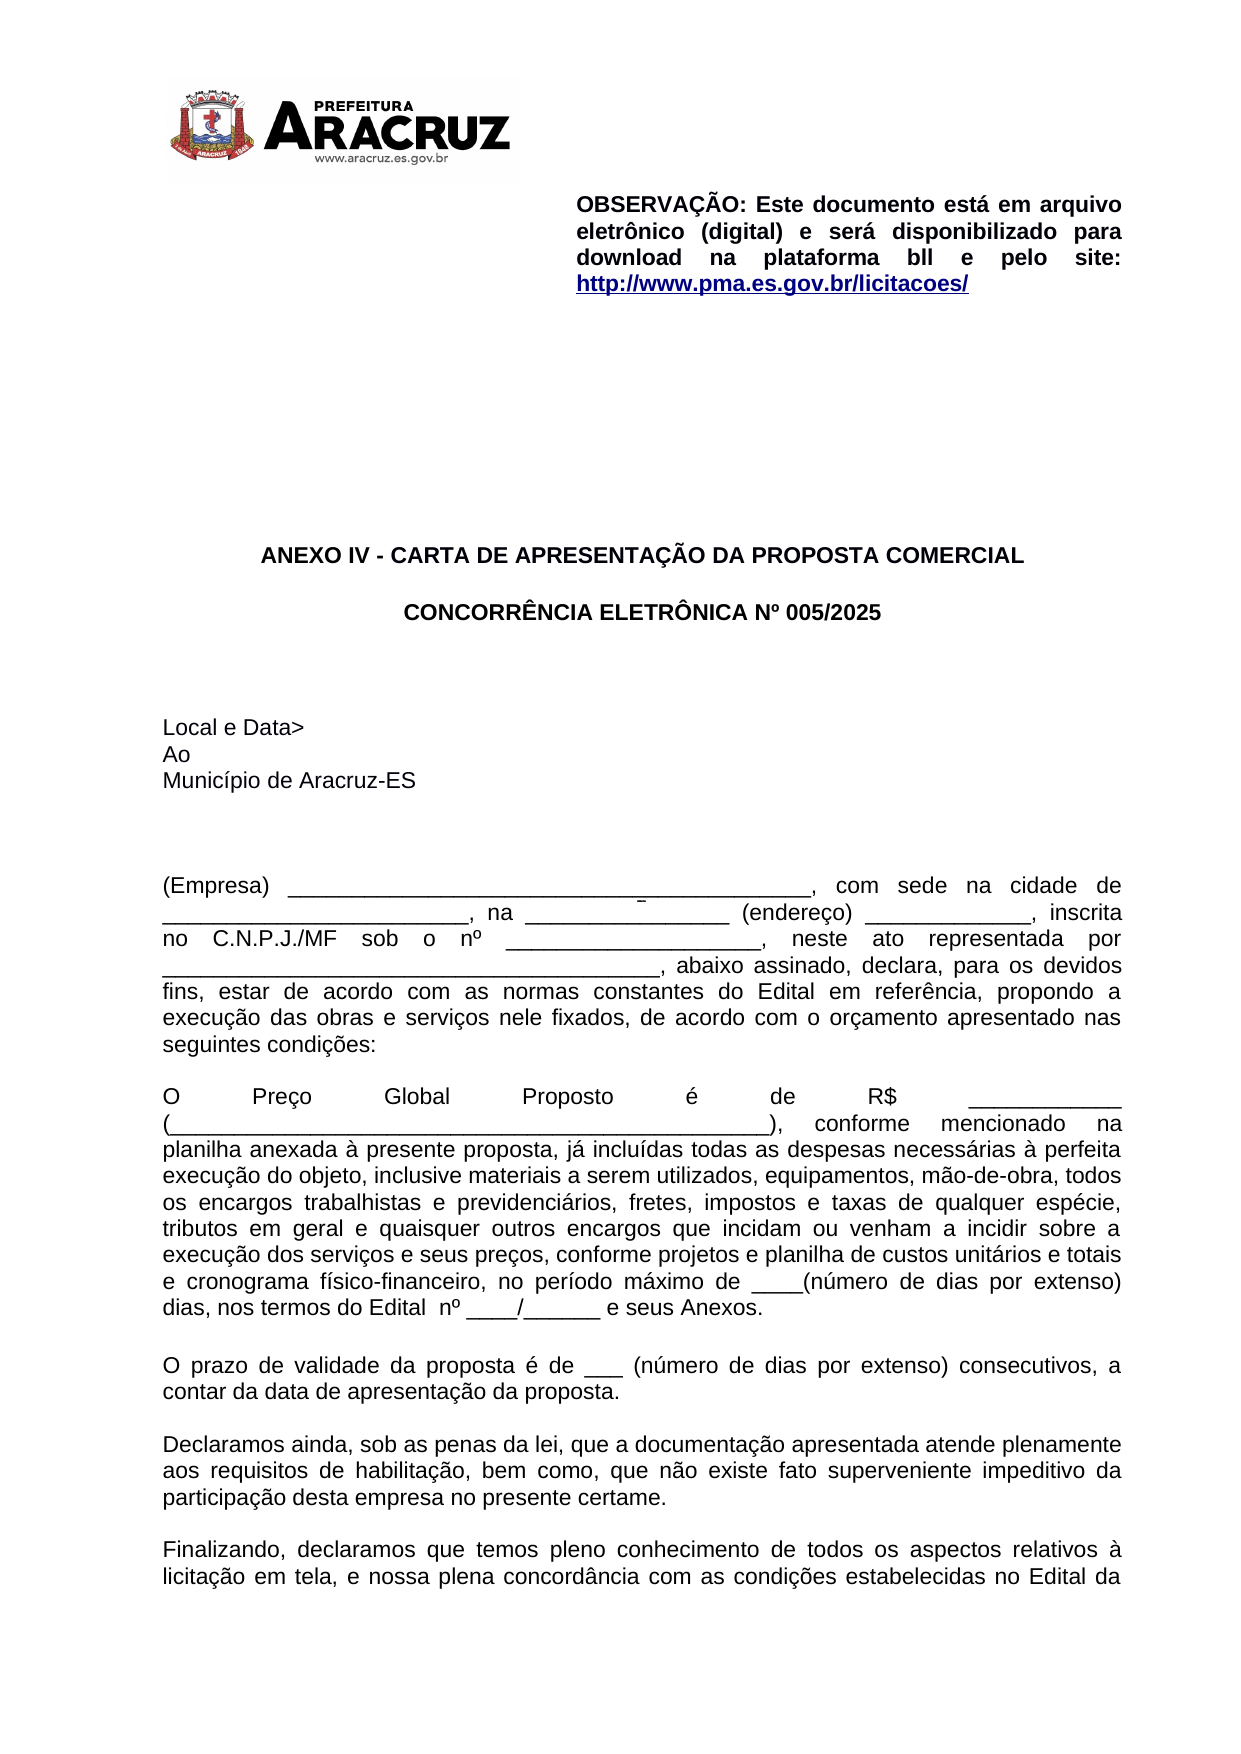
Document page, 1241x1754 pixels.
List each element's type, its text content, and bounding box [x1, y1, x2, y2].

text O Preço Global Proposto é de R$ ____________ (_______________________________________________), conforme mencionado na planilha anexada à presente proposta, já incluídas todas as despesas necessárias à perfeita execução do objeto, inclusive materiais a serem utilizados, equipamentos, mão-de-obra, todos os encargos trabalhistas e previdenciários, fretes, impostos e taxas de qualquer espécie, tributos em geral e quaisquer outros encargos que incidam ou venham a incidir sobre a execução dos serviços e seus preços, conforme projetos e planilha de custos unitários e totais e cronograma físico-financeiro, no período máximo de ____(número de dias por extenso) dias, nos termos do Edital nº ____/______ e seus Anexos. [162, 1083, 1122, 1321]
text OBSERVAÇÃO: Este documento está em arquivo eletrônico (digital) e será disponibilizado para download na plataforma bll e pelo site: http://www.pma.es.gov.br/licitacoes/ [576, 191, 1122, 297]
text Local e Data> [162, 714, 1122, 741]
picture [166, 76, 519, 183]
text CONCORRÊNCIA ELETRÔNICA Nº 005/2025 [162, 599, 1122, 626]
text Ao [162, 741, 1122, 767]
text (Empresa) _________________________________________, com sede na cidade de ________________________, na ________________ (endereço) _____________, inscrita no C.N.P.J./MF sob o nº ____________________, neste ato representada por _______________________________________, abaixo assinado, declara, para os devidos fins, estar de acordo com as normas constantes do Edital em referência, propondo a execução das obras e serviços nele fixados, de acordo com o orçamento apresentado nas seguintes condições: [162, 872, 1122, 1057]
text O prazo de validade da proposta é de ___ (número de dias por extenso) consecutivos, a contar da data de apresentação da proposta. [162, 1352, 1122, 1404]
text Declaramos ainda, sob as penas da lei, que a documentação apresentada atende plenamente aos requisitos de habilitação, bem como, que não existe fato superveniente impeditivo da participação desta empresa no presente certame. [162, 1431, 1122, 1510]
text Município de Aracruz-ES [162, 767, 1122, 793]
text ANEXO IV - CARTA DE APRESENTAÇÃO DA PROPOSTA COMERCIAL [162, 542, 1122, 568]
